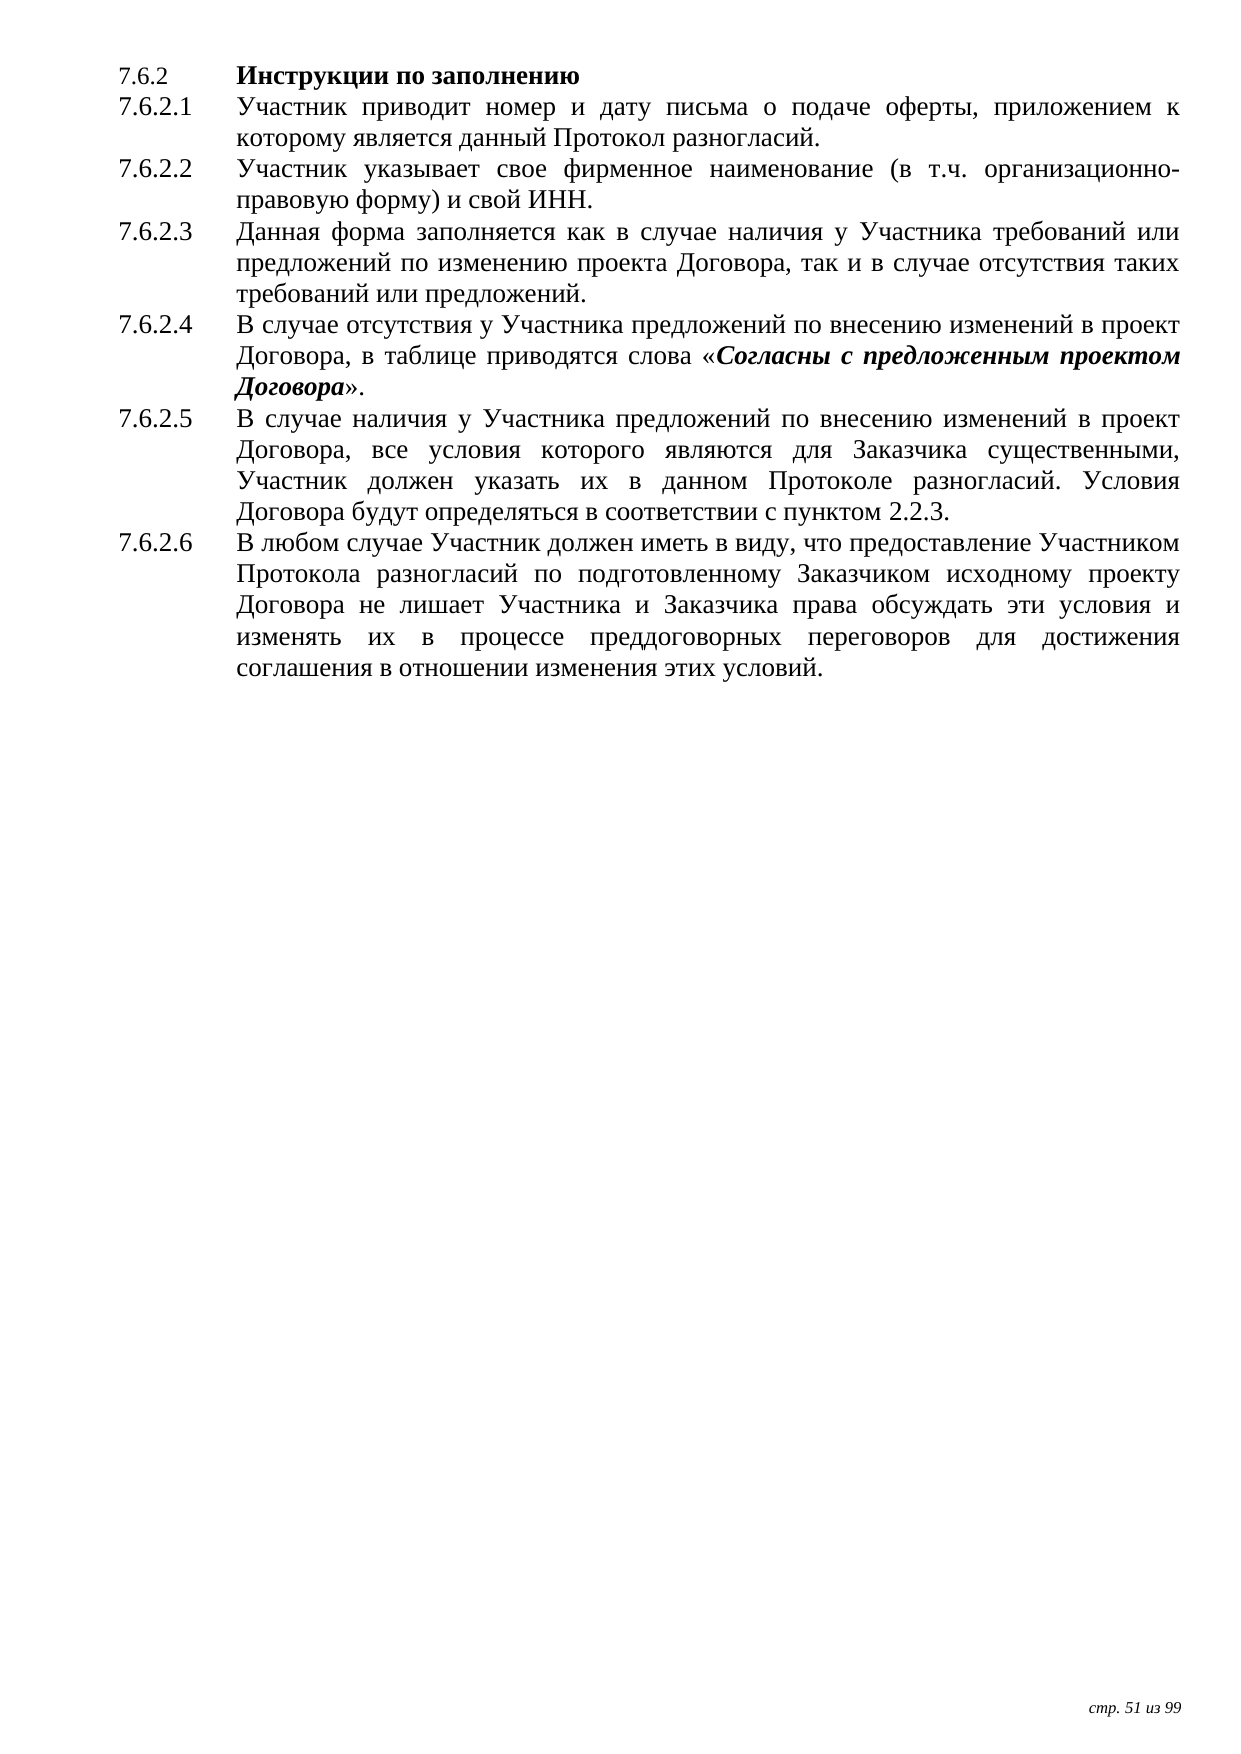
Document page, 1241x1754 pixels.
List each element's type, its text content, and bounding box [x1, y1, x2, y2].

text Инструкции по заполнению [118, 59, 1181, 90]
text В случае отсутствия у Участника предложений по внесению изменений в проект Договора, в таблице приводятся слова «Согласны с предложенным проектом Договора». [118, 308, 1181, 402]
text В любом случае Участник должен иметь в виду, что предоставление Участником Протокола разногласий по подготовленному Заказчиком исходному проекту Договора не лишает Участника и Заказчика права обсуждать эти условия и изменять их в процессе преддоговорных переговоров для достижения соглашения в отношении изменения этих условий. [118, 526, 1181, 682]
text Данная форма заполняется как в случае наличия у Участника требований или предложений по изменению проекта Договора, так и в случае отсутствия таких требований или предложений. [118, 215, 1181, 308]
text Участник указывает свое фирменное наименование (в т.ч. организационно-правовую форму) и свой ИНН. [118, 152, 1181, 215]
text В случае наличия у Участника предложений по внесению изменений в проект Договора, все условия которого являются для Заказчика существенными, Участник должен указать их в данном Протоколе разногласий. Условия Договора будут определяться в соответствии с пунктом 2.2.3. [118, 402, 1181, 526]
text Участник приводит номер и дату письма о подаче оферты, приложением к которому является данный Протокол разногласий. [118, 90, 1181, 152]
